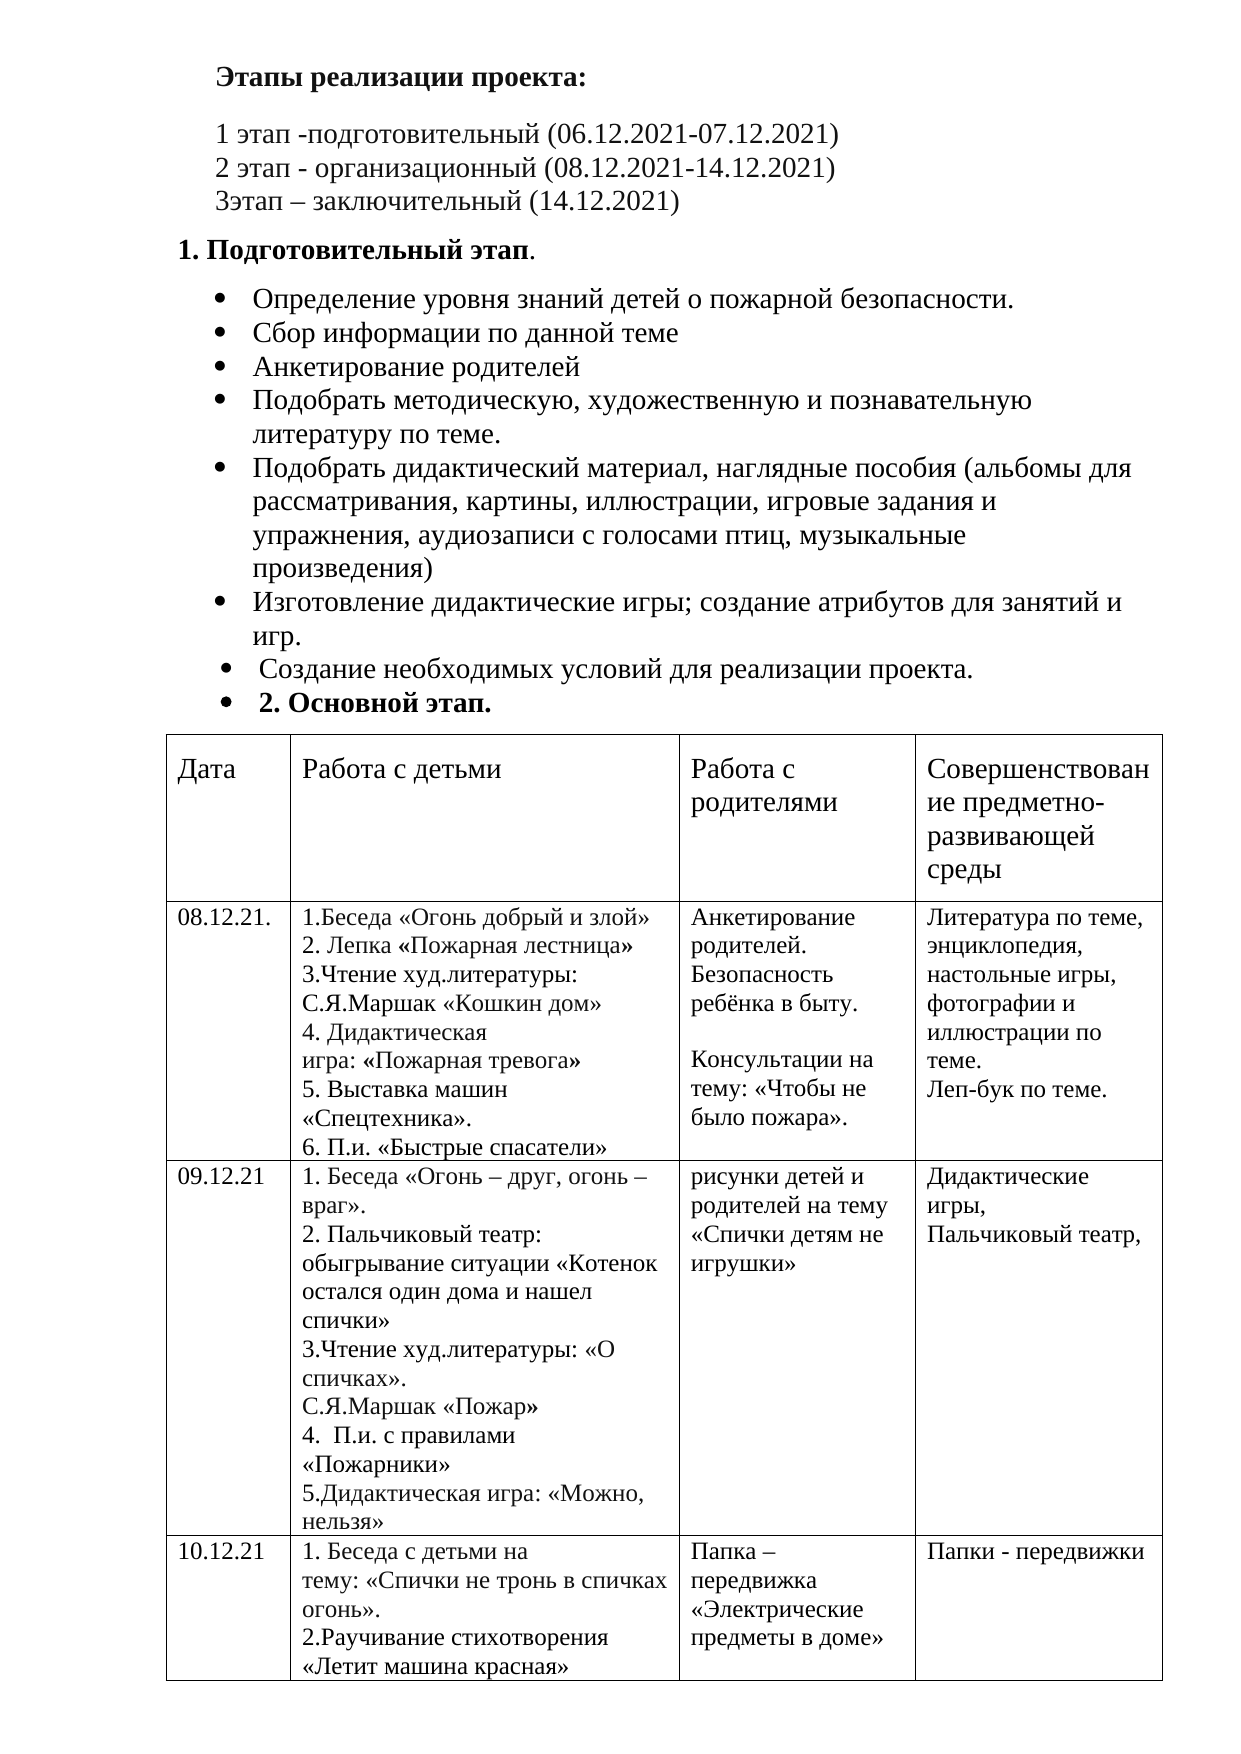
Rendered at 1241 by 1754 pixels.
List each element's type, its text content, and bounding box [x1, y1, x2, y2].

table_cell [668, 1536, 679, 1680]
list Сбор информации по данной теме [215, 315, 1152, 349]
list Изготовление дидактические игры; создание атрибутов для занятий и игр. [215, 584, 1152, 651]
text Этапы реализации проекта: [177, 59, 1152, 93]
table_cell 08.12.21. [167, 902, 290, 1160]
table_cell рисунки детей и родителей на тему «Спички детям не игрушки» [680, 1161, 915, 1535]
text 2 этап - организационный (08.12.2021-14.12.2021) [177, 150, 1152, 183]
table_cell Дидактические игры, Пальчиковый театр, [916, 1161, 1162, 1535]
text 1 этап -подготовительный (06.12.2021-07.12.2021) [177, 116, 1152, 150]
table_cell 1.Беседа «Огонь добрый и злой» 2. Лепка «Пожарная лестница» 3.Чтение худ.литературы: С.Я.Маршак «Кошкин дом» 4. Дидактическая игра: «Пожарная тревога» 5. Выставка машин «Спецтехника». 6. П.и. «Быстрые спасатели» [291, 902, 679, 1160]
list Определение уровня знаний детей о пожарной безопасности. [215, 282, 1152, 315]
table_header Совершенствование предметно-развивающей среды [916, 735, 1162, 901]
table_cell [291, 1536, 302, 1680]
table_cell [680, 1536, 915, 1680]
table_cell 1. Беседа «Огонь – друг, огонь – враг». 2. Пальчиковый театр: обыгрывание ситуации «Котенок остался один дома и нашел спички» 3.Чтение худ.литературы: «О спичках». С.Я.Маршак «Пожар» 4. П.и. с правилами «Пожарники» 5.Дидактическая игра: «Можно, нельзя» [291, 1161, 679, 1535]
table_cell Папки - передвижки [916, 1536, 1162, 1680]
table_cell Анкетирование родителей. Безопасность ребёнка в быту. Консультации на тему: «Чтобы не было пожара». [680, 902, 915, 1160]
table_header Работа с родителями [680, 735, 915, 901]
list Подобрать методическую, художественную и познавательную литературу по теме. [215, 382, 1152, 450]
table_cell 09.12.21 [167, 1161, 290, 1535]
table_header Дата [167, 735, 290, 901]
table_header Работа с детьми [291, 735, 679, 901]
table_cell 10.12.21 [167, 1536, 290, 1680]
table_cell Литература по теме, энциклопедия, настольные игры, фотографии и иллюстрации по теме. Леп-бук по теме. [916, 902, 1162, 1160]
list Подобрать дидактический материал, наглядные пособия (альбомы для рассматривания, картины, иллюстрации, игровые задания и упражнения, аудиозаписи с голосами птиц, музыкальные произведения) [215, 450, 1152, 584]
list Создание необходимых условий для реализации проекта. [221, 651, 1152, 685]
text 3этап – заключительный (14.12.2021) [177, 183, 1152, 217]
list 2. Основной этап. [221, 685, 1152, 718]
list Анкетирование родителей [215, 349, 1152, 382]
text 1. Подготовительный этап. [177, 232, 1152, 266]
